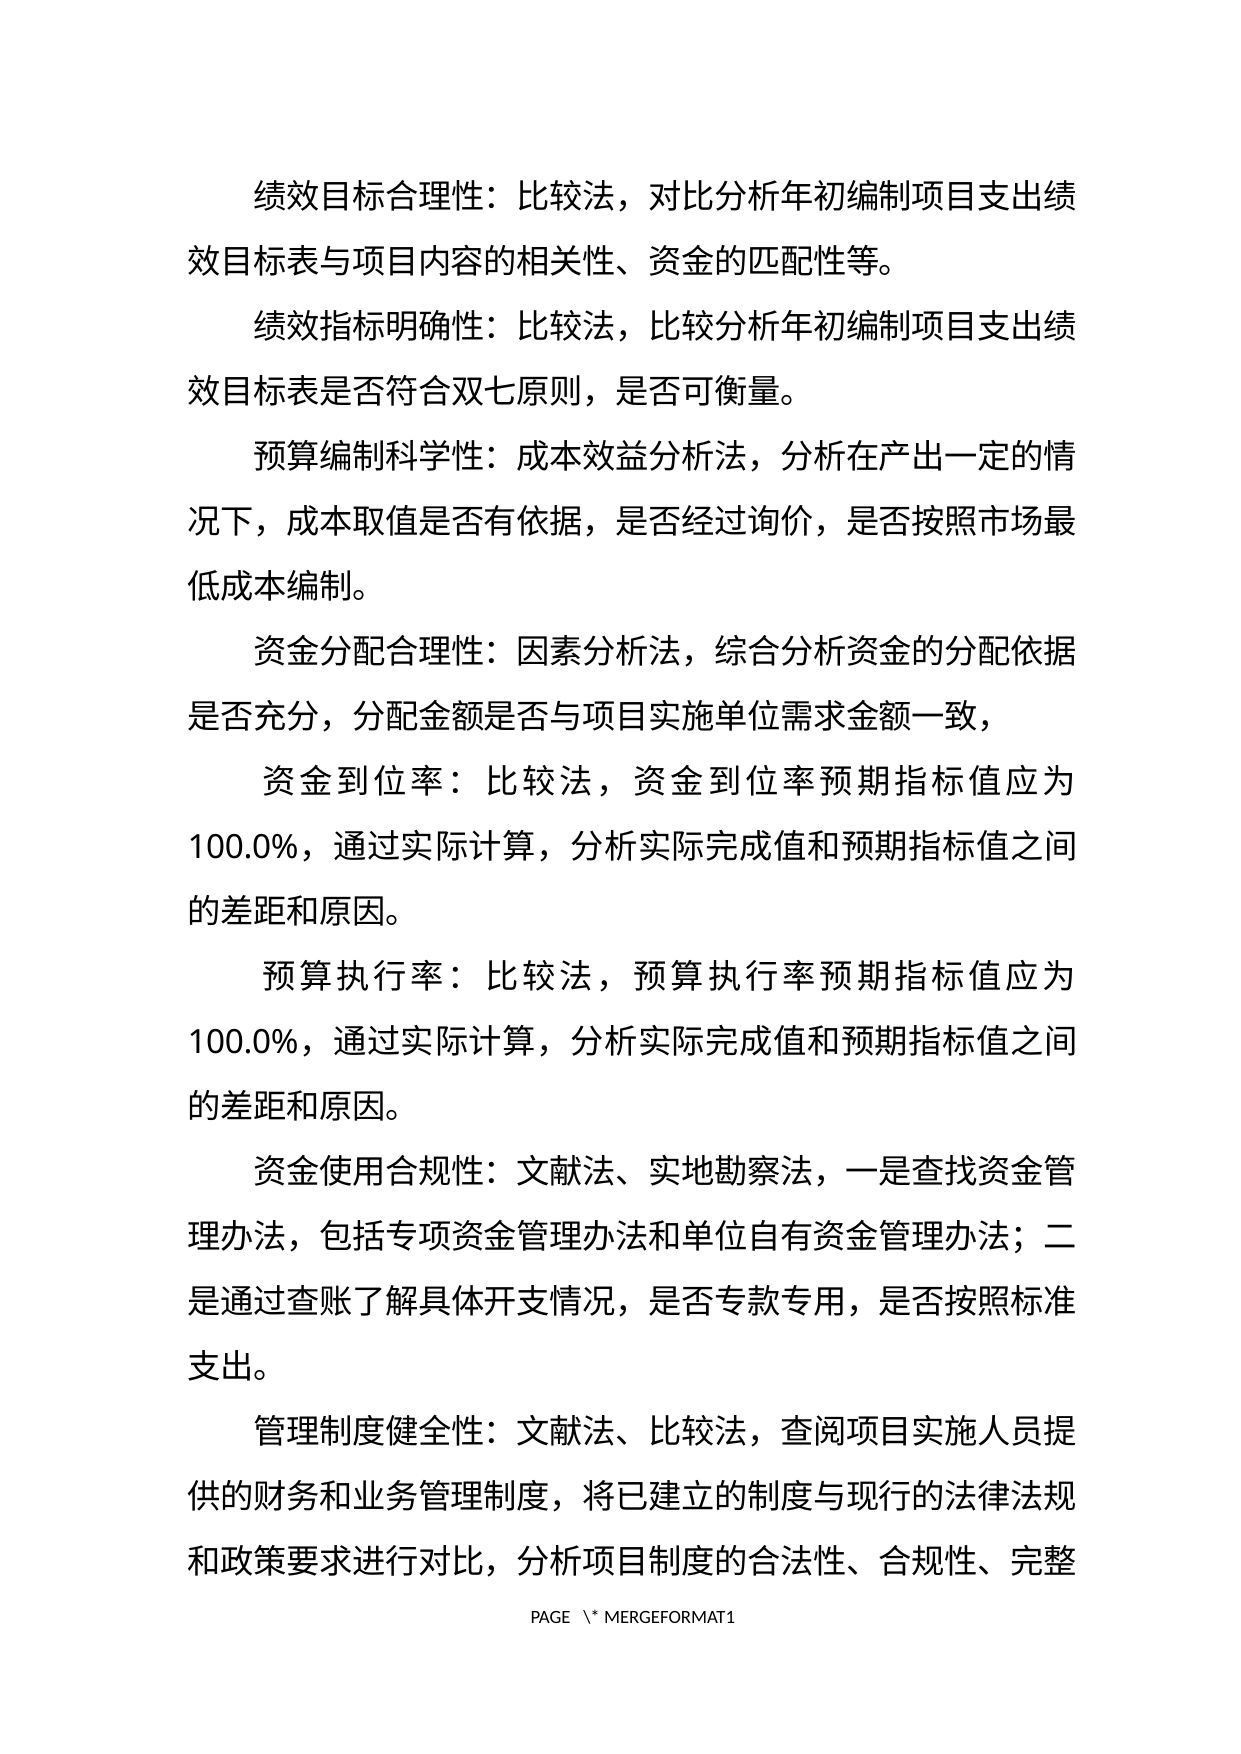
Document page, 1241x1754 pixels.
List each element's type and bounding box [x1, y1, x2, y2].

text [187, 162, 1078, 1592]
